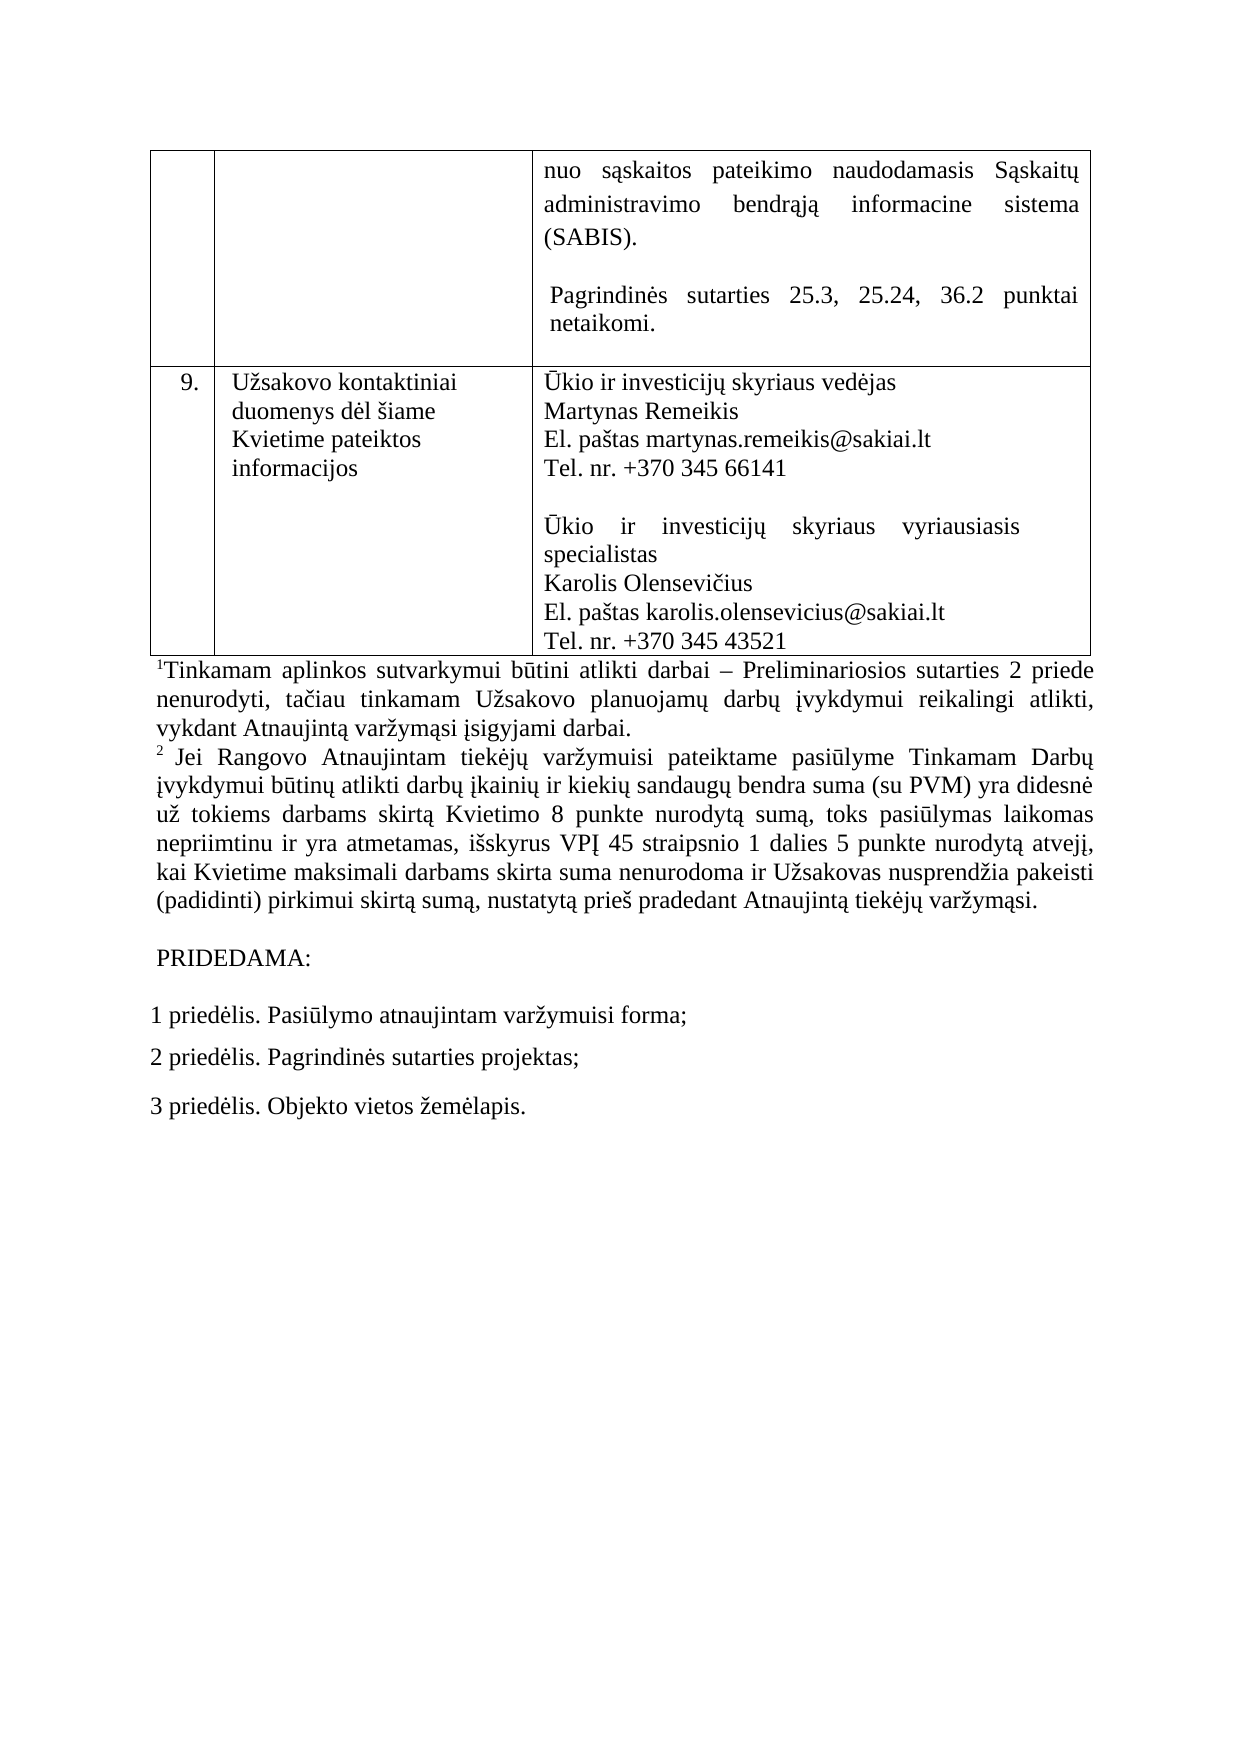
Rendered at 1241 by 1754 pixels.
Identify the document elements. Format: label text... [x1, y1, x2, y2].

text 2 priedėlis. Pagrindinės sutarties projektas; [150, 1042, 1090, 1071]
text PRIDEDAMA: [156, 943, 1031, 972]
table_cell Užsakovo kontaktiniai duomenys dėl šiame Kvietime pateiktos informacijos [215, 367, 532, 654]
table_cell Ūkio ir investicijų skyriaus vedėjas Martynas Remeikis El. paštas martynas.remeikis@sakiai.lt Tel. nr. +370 345 66141 Ūkio ir investicijų skyriaus vyriausiasis specialistas Karolis Olensevičius El. paštas karolis.olensevicius@sakiai.lt Tel. nr. +370 345 43521 [533, 367, 1090, 654]
text 1 priedėlis. Pasiūlymo atnaujintam varžymuisi forma; [150, 1001, 1031, 1029]
text 2 Jei Rangovo Atnaujintam tiekėjų varžymuisi pateiktame pasiūlyme Tinkamam Darbų įvykdymui būtinų atlikti darbų įkainių ir kiekių sandaugų bendra suma (su PVM) yra didesnė už tokiems darbams skirtą Kvietimo 8 punkte nurodytą sumą, toks pasiūlymas laikomas nepriimtinu ir yra atmetamas, išskyrus VPĮ 45 straipsnio 1 dalies 5 punkte nurodytą atvejį, kai Kvietime maksimali darbams skirta suma nenurodoma ir Užsakovas nusprendžia pakeisti (padidinti) pirkimui skirtą sumą, nustatytą prieš pradedant Atnaujintą tiekėjų varžymąsi. [156, 742, 1095, 914]
text 3 priedėlis. Objekto vietos žemėlapis. [150, 1091, 1090, 1120]
table_cell 9. [151, 367, 214, 654]
text 1Tinkamam aplinkos sutvarkymui būtini atlikti darbai – Preliminariosios sutarties 2 priede nenurodyti, tačiau tinkamam Užsakovo planuojamų darbų įvykdymui reikalingi atlikti, vykdant Atnaujintą varžymąsi įsigyjami darbai. [156, 656, 1095, 742]
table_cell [533, 151, 1090, 366]
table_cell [215, 151, 532, 366]
table_cell 8. [151, 151, 214, 366]
